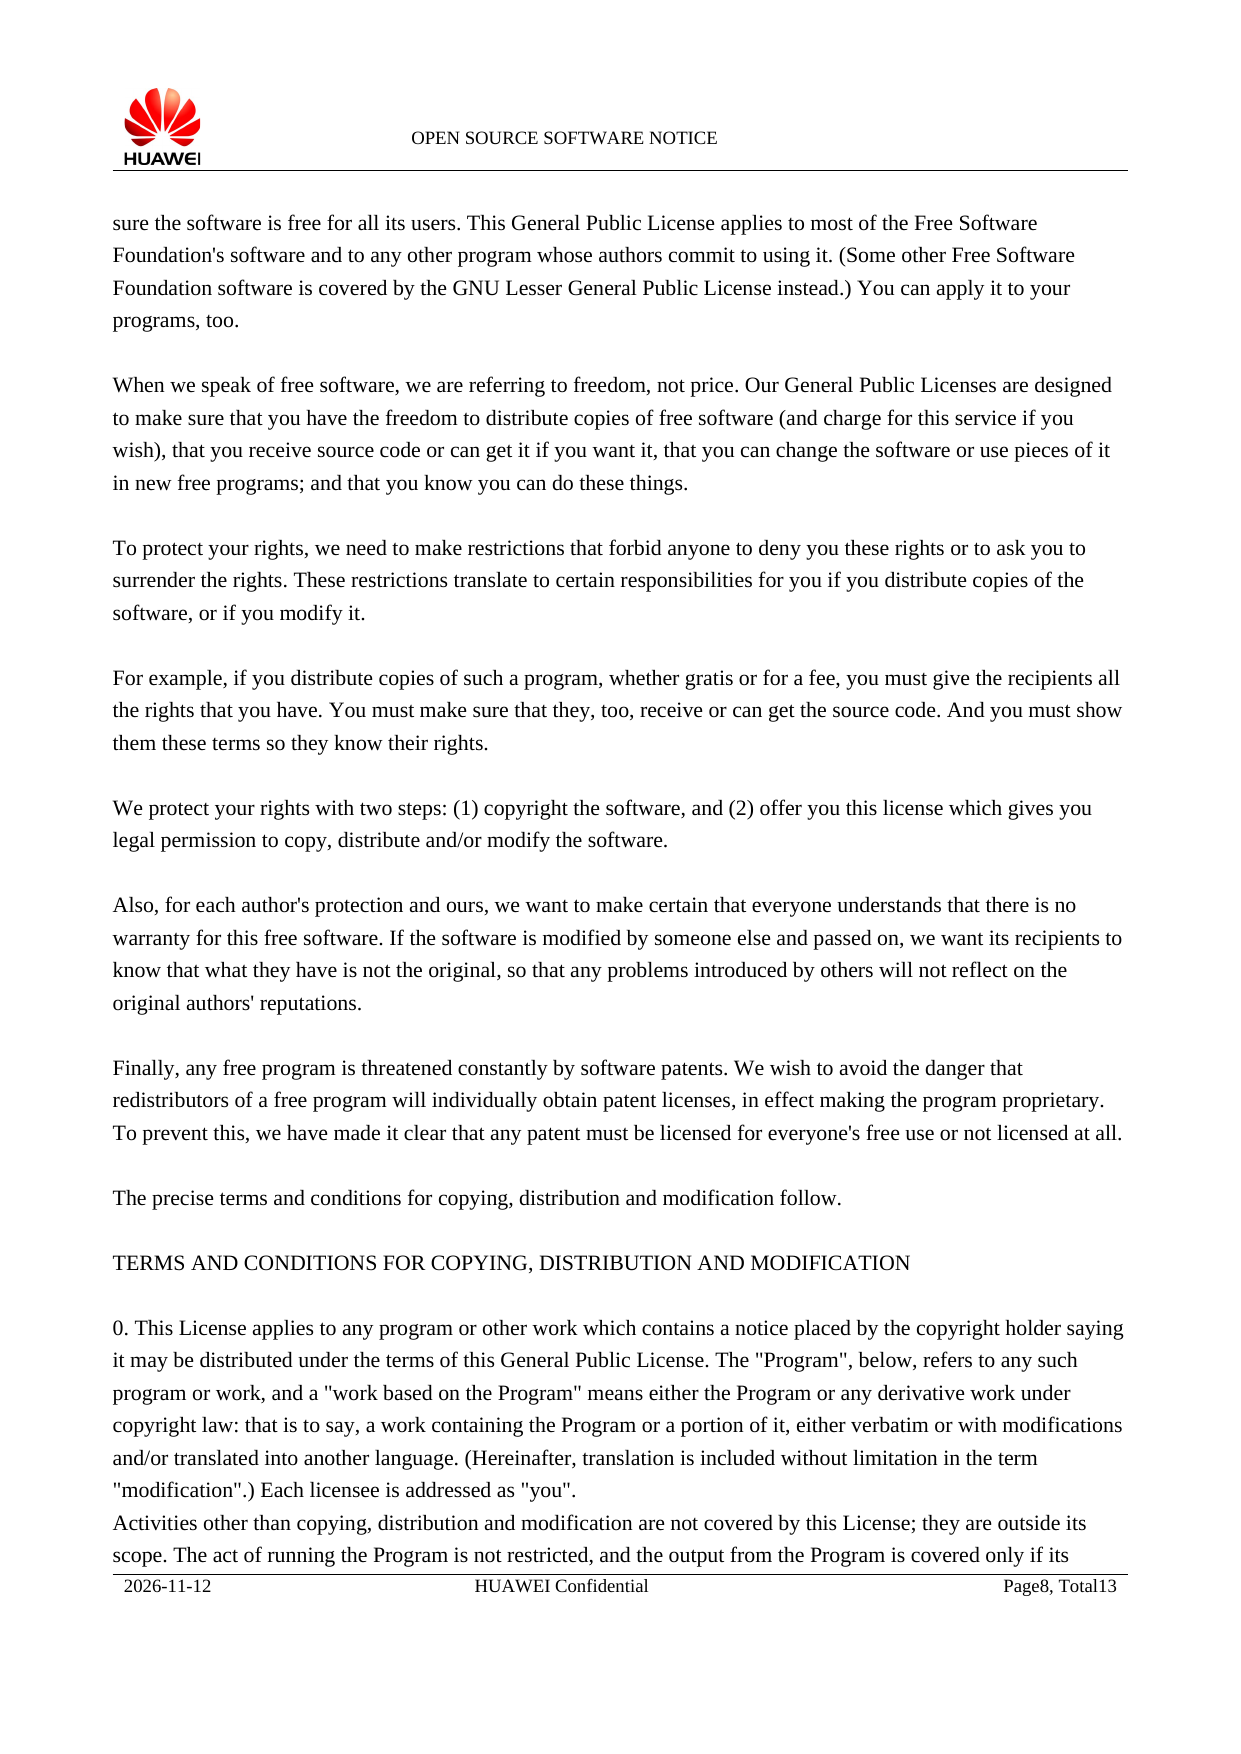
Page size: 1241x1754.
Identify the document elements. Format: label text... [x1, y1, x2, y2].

picture [124, 88, 201, 165]
